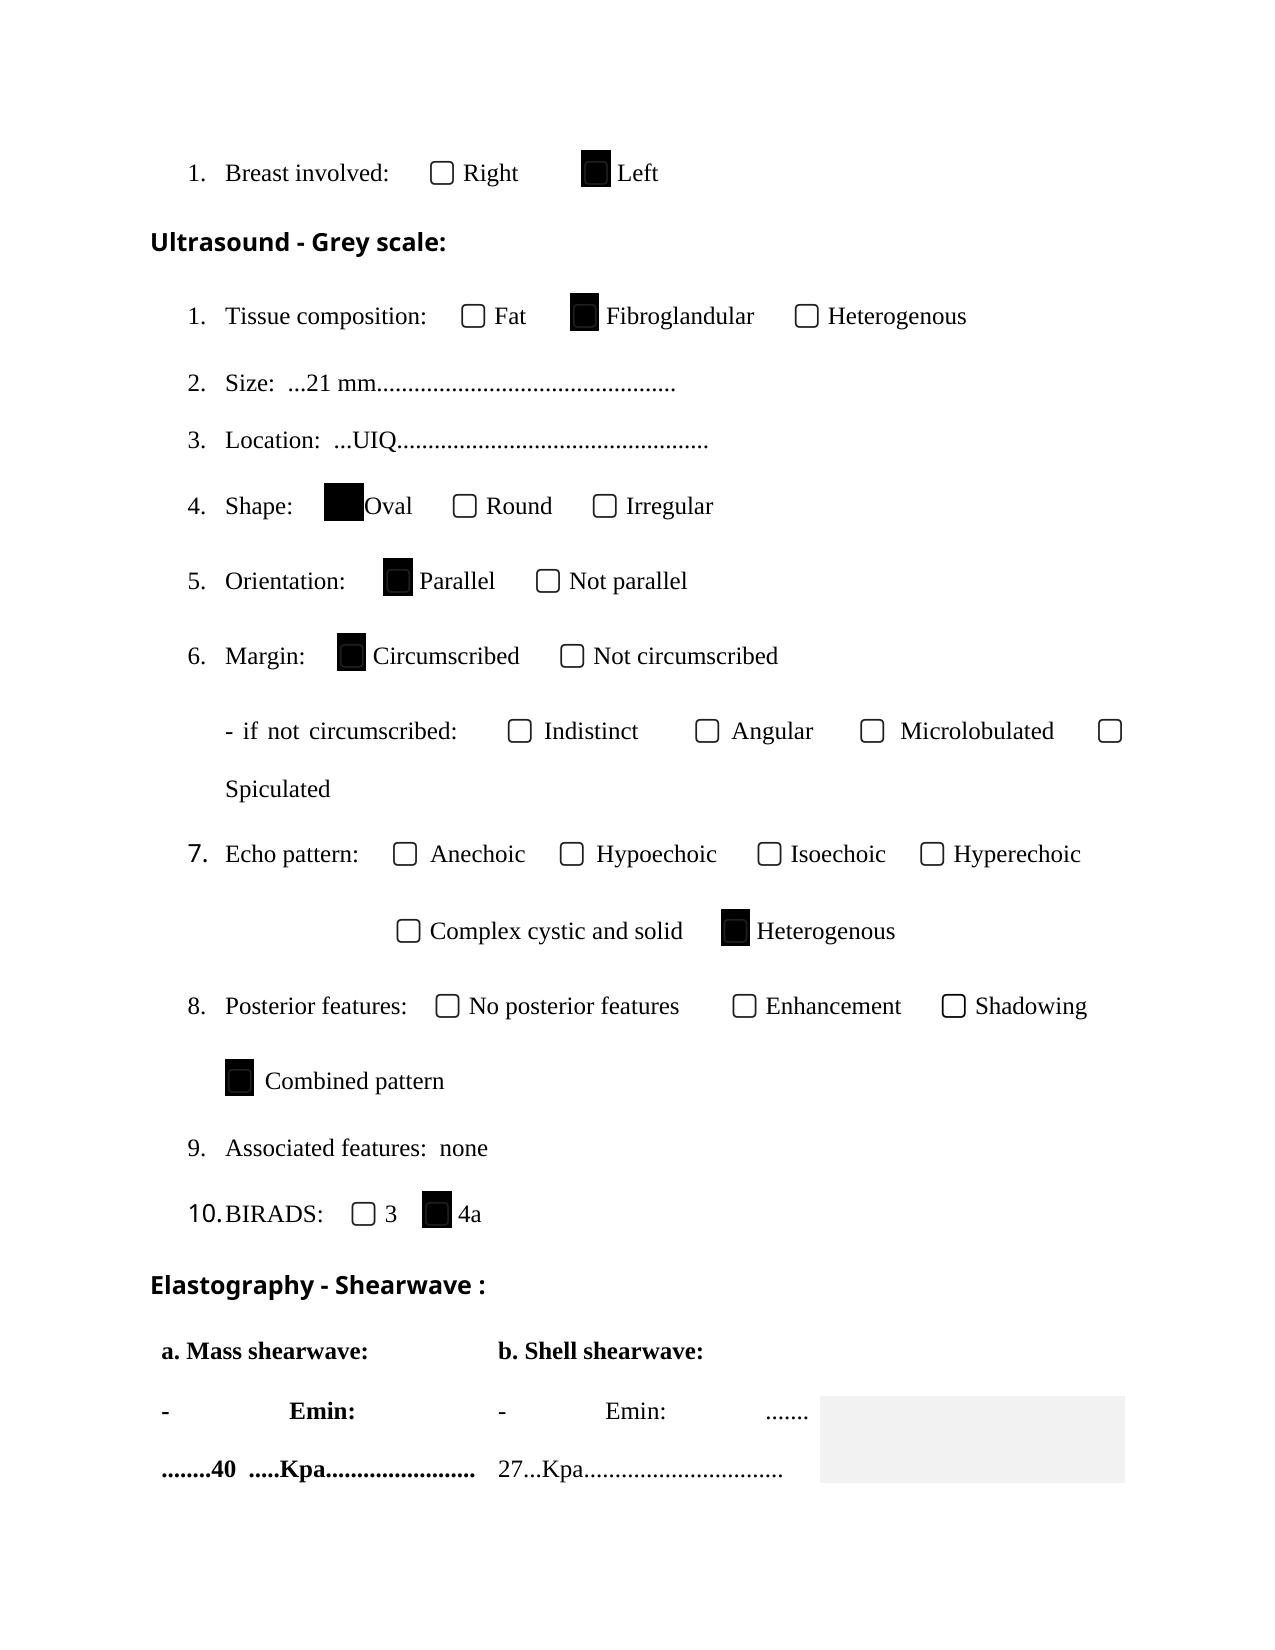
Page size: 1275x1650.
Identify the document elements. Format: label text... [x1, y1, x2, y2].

list Tissue composition: ▢ Fat ▢ Fibroglandular ▢ Heterogenous [599, 293, 792, 331]
list Posterior features: ▢ No posterior features ▢ Enhancement ▢ Shadowing [187, 983, 1125, 1021]
table_header b. Shell shearwave: [487, 1336, 820, 1396]
text Elastography - Shearwave : [150, 1268, 1125, 1302]
list Breast involved: ▢ Right ▢ Left [457, 150, 581, 187]
list Shape: ▢ Oval ▢ Round ▢ Irregular [619, 483, 1125, 521]
list Shape: ▢ Oval ▢ Round ▢ Irregular [479, 483, 590, 521]
list Location: ...UIQ.................................................. [187, 426, 1125, 454]
table_cell [820, 1396, 1125, 1483]
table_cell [150, 1396, 487, 1483]
list Breast involved: ▢ Right ▢ Left [187, 150, 427, 187]
list Size: ...21 mm................................................ [187, 368, 1125, 397]
text ▢ Complex cystic and solid ▢ Heterogenous [225, 908, 1125, 946]
list BIRADS: ▢ 3 ▢ 4a [187, 1191, 1125, 1229]
list Margin: ▢ Circumscribed ▢ Not circumscribed [366, 633, 557, 671]
list Echo pattern: ▢ Anechoic ▢ Hypoechoic ▢ Isoechoic ▢ Hyperechoic [187, 832, 1125, 870]
list Orientation: ▢ Parallel ▢ Not parallel [187, 558, 383, 596]
text - if not circumscribed: ▢ Indistinct ▢ Angular ▢ Microlobulated ▢ Spiculated [225, 708, 1125, 803]
list Orientation: ▢ Parallel ▢ Not parallel [413, 558, 533, 596]
list Tissue composition: ▢ Fat ▢ Fibroglandular ▢ Heterogenous [187, 293, 458, 331]
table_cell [487, 1396, 820, 1483]
list Shape: ▢ Oval ▢ Round ▢ Irregular [187, 483, 324, 521]
list Associated features: none [187, 1133, 1125, 1162]
table_header a. Mass shearwave: [150, 1336, 487, 1396]
list Margin: ▢ Circumscribed ▢ Not circumscribed [587, 633, 1125, 671]
list Margin: ▢ Circumscribed ▢ Not circumscribed [187, 633, 337, 671]
text ▢ Combined pattern [225, 1058, 1125, 1096]
list Breast involved: ▢ Right ▢ Left [611, 150, 1125, 187]
list Tissue composition: ▢ Fat ▢ Fibroglandular ▢ Heterogenous [821, 293, 1125, 331]
text Ultrasound - Grey scale: [150, 225, 1125, 259]
list Orientation: ▢ Parallel ▢ Not parallel [563, 558, 1125, 596]
list Shape: ▢ Oval ▢ Round ▢ Irregular [364, 483, 450, 521]
